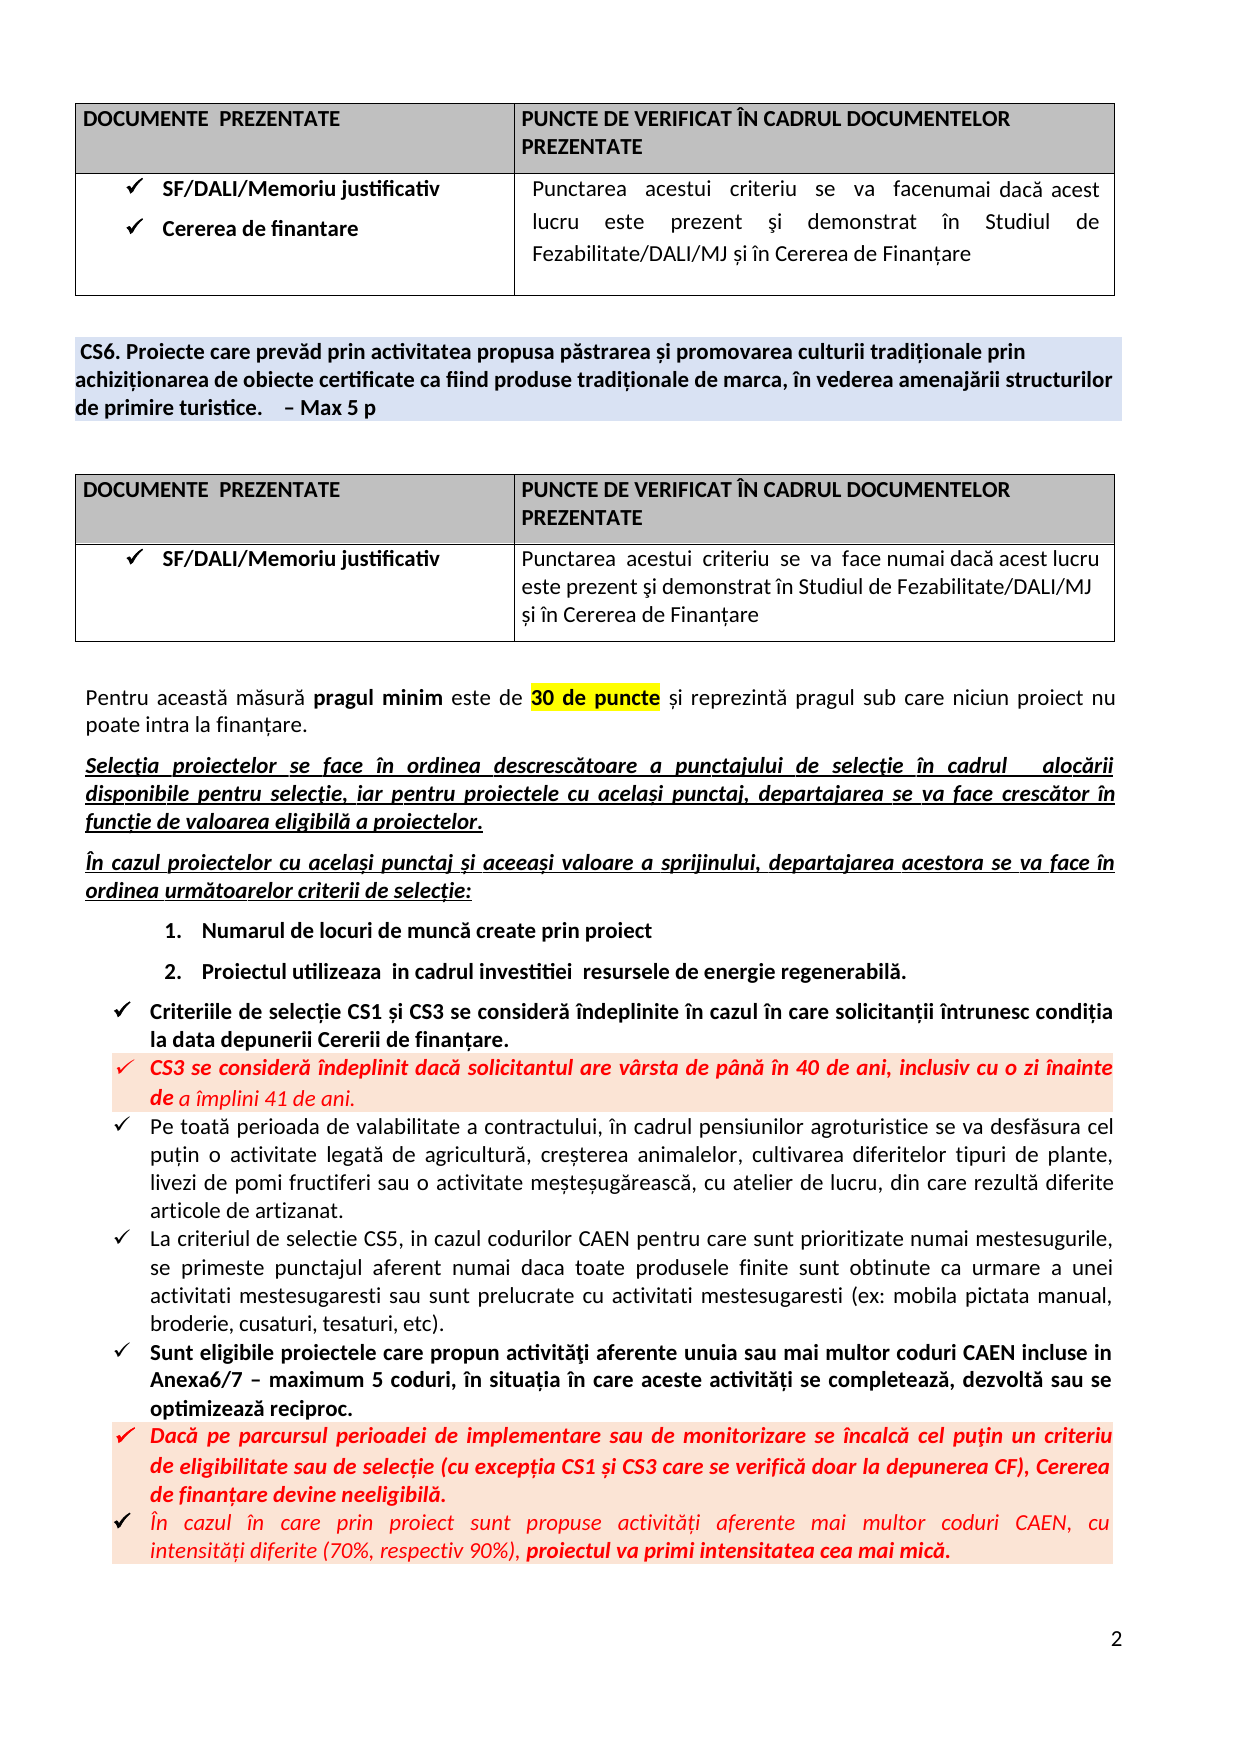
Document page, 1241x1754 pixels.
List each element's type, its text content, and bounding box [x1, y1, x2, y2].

table_header DOCUMENTE PREZENTATE [76, 475, 514, 543]
text Pentru această măsură pragul minim este de 30 de puncte și reprezintă pragul sub care niciun proiect nu poate intra la finanțare. [85, 683, 1116, 739]
table_cell SF/DALI/Memoriu justificativ [76, 545, 514, 641]
list În cazul în care prin proiect sunt propuse activități aferente mai multor coduri CAEN, cu intensități diferite (70%, respectiv 90%), proiectul va primi intensitatea cea mai mică. [112, 1508, 1113, 1564]
list Pe toată perioada de valabilitate a contractului, în cadrul pensiunilor agroturistice se va desfăsura cel puțin o activitate legată de agricultură, creșterea animalelor, cultivarea diferitelor tipuri de plante, livezi de pomi fructiferi sau o activitate meșteșugărească, cu atelier de lucru, din care rezultă diferite articole de artizanat. [112, 1112, 1114, 1224]
list La criteriul de selectie CS5, in cazul codurilor CAEN pentru care sunt prioritizate numai mestesugurile, se primeste punctajul aferent numai daca toate produsele finite sunt obtinute ca urmare a unei activitati mestesugaresti sau sunt prelucrate cu activitati mestesugaresti (ex: mobila pictata manual, broderie, cusaturi, tesaturi, etc). [112, 1224, 1113, 1338]
table_cell SF/DALI/Memoriu justificativ Cererea de finantare [76, 174, 514, 295]
list Proiectul utilizeaza in cadrul investitiei resursele de energie regenerabilă. [164, 957, 1122, 985]
list Sunt eligibile proiectele care propun activităţi aferente unuia sau mai multor coduri CAEN incluse in Anexa6/7 – maximum 5 coduri, în situația în care aceste activități se completează, dezvoltă sau se optimizează reciproc. [112, 1338, 1113, 1422]
text În cazul proiectelor cu același punctaj și aceeași valoare a sprijinului, departajarea acestora se va face în ordinea următoarelor criterii de selecție: [85, 848, 1116, 904]
list Dacă pe parcursul perioadei de implementare sau de monitorizare se încalcă cel puţin un criteriu de eligibilitate sau de selecție (cu excepția CS1 și CS3 care se verifică doar la depunerea CF), Cererea de finanțare devine neeligibilă. [112, 1422, 1113, 1508]
list CS3 se consideră îndeplinit dacă solicitantul are vârsta de până în 40 de ani, inclusiv cu o zi înainte de a împlini 41 de ani. [112, 1053, 1113, 1112]
text CS6. Proiecte care prevăd prin activitatea propusa păstrarea și promovarea culturii tradiționale prin achiziționarea de obiecte certificate ca fiind produse tradiționale de marca, în vederea amenajării structurilor de primire turistice. – Max 5 p [75, 337, 1122, 421]
list Numarul de locuri de muncă create prin proiect [164, 916, 1122, 944]
table_header PUNCTE DE VERIFICAT ÎN CADRUL DOCUMENTELOR PREZENTATE [515, 475, 1114, 543]
table_header PUNCTE DE VERIFICAT ÎN CADRUL DOCUMENTELOR PREZENTATE [515, 104, 1114, 173]
table_cell Punctarea acestui criteriu se va facenumai dacă acest lucru este prezent şi demonstrat în Studiul de Fezabilitate/DALI/MJ și în Cererea de Finanțare [515, 174, 1114, 295]
list Criteriile de selecție CS1 și CS3 se consideră îndeplinite în cazul în care solicitanții întrunesc condiția la data depunerii Cererii de finanțare. [112, 997, 1113, 1053]
text Selecţia proiectelor se face în ordinea descrescătoare a punctajului de selecţie în cadrul alocării disponibile pentru selecţie, iar pentru proiectele cu același punctaj, departajarea se va face crescător în funcție de valoarea eligibilă a proiectelor. [85, 751, 1116, 835]
table_cell Punctarea acestui criteriu se va face numai dacă acest lucru este prezent şi demonstrat în Studiul de Fezabilitate/DALI/MJ și în Cererea de Finanțare [515, 545, 1114, 641]
table_header DOCUMENTE PREZENTATE [76, 104, 514, 173]
